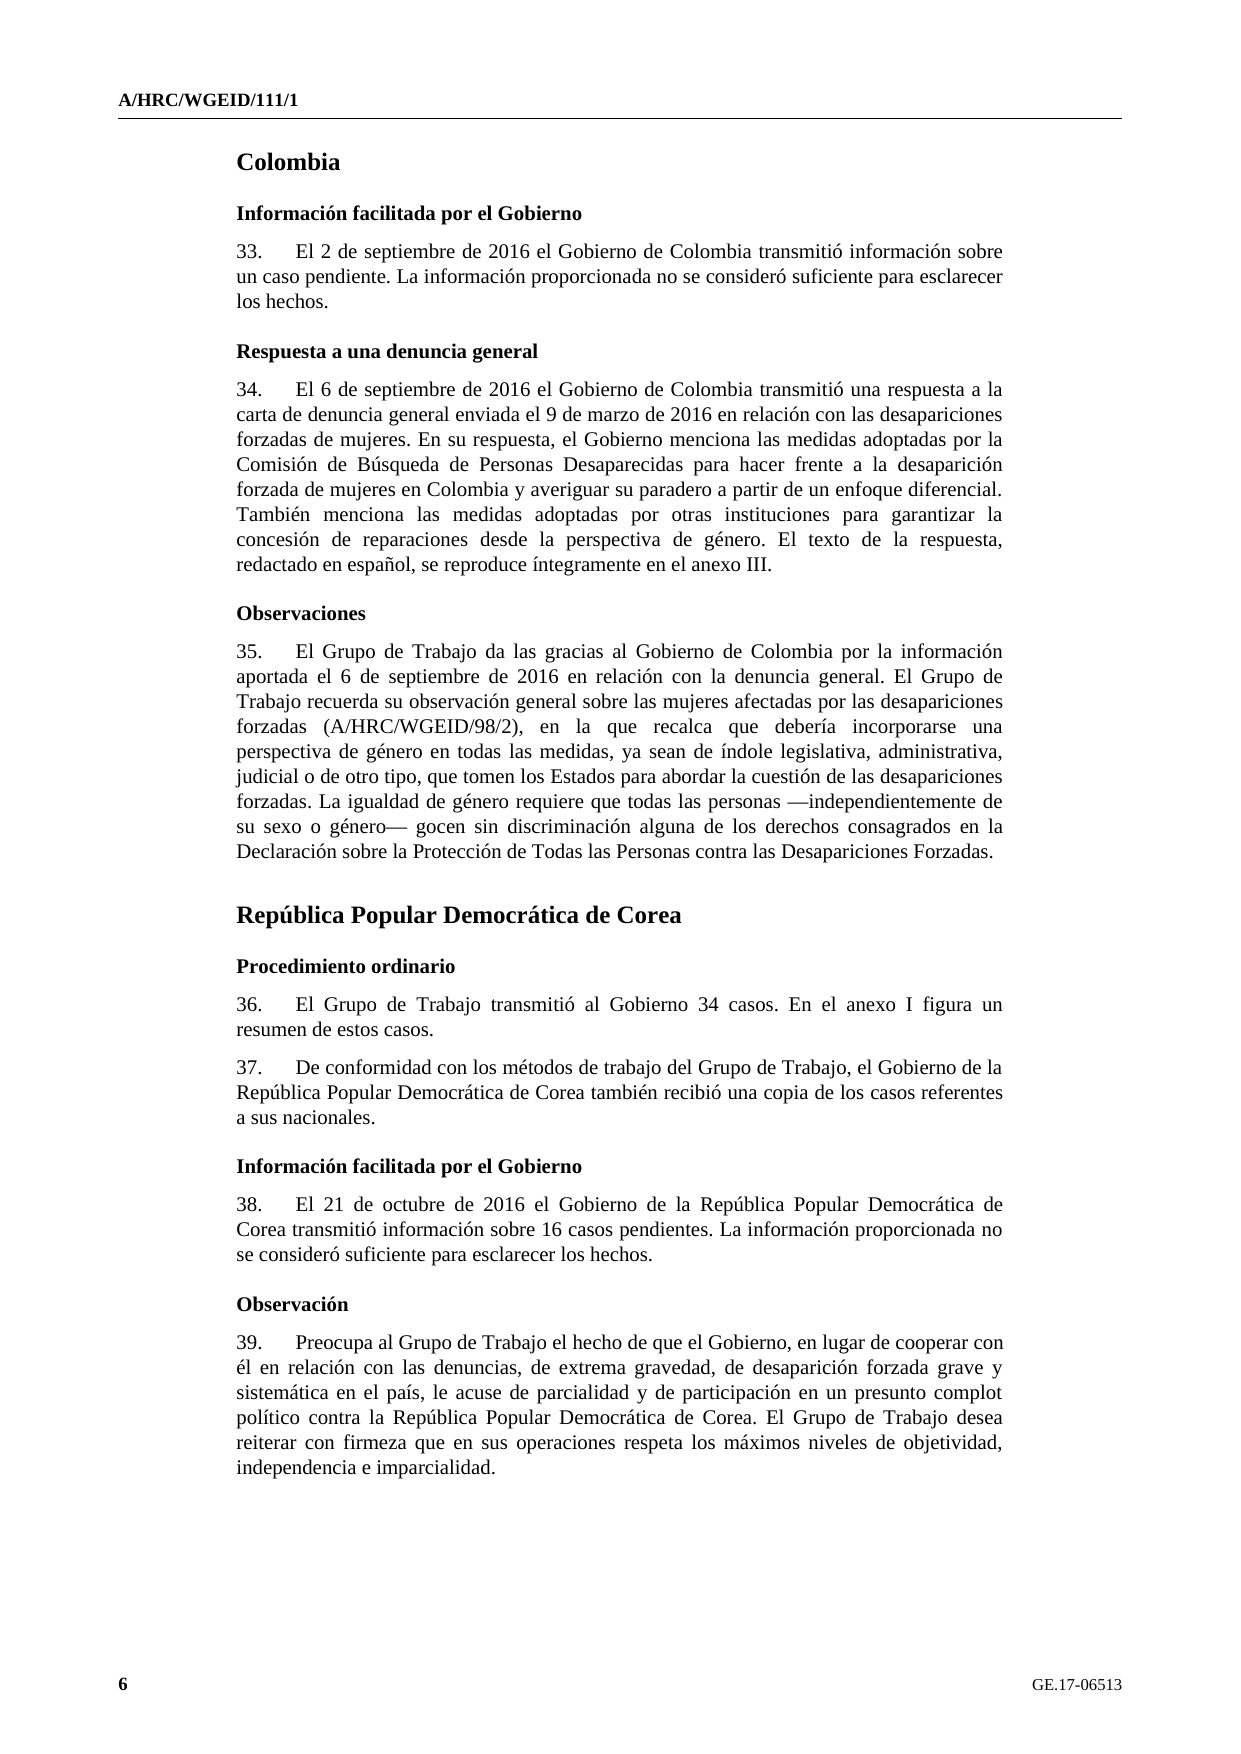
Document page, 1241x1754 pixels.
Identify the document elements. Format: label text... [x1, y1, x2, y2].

text Información facilitada por el Gobierno [118, 1154, 1004, 1179]
text 37. De conformidad con los métodos de trabajo del Grupo de Trabajo, el Gobierno de la República Popular Democrática de Corea también recibió una copia de los casos referentes a sus nacionales. [236, 1054, 1004, 1129]
text Observación [118, 1291, 1004, 1316]
text Respuesta a una denuncia general [118, 338, 1004, 363]
text Procedimiento ordinario [118, 954, 1004, 979]
text 38. El 21 de octubre de 2016 el Gobierno de la República Popular Democrática de Corea transmitió información sobre 16 casos pendientes. La información proporcionada no se consideró suficiente para esclarecer los hechos. [236, 1191, 1004, 1266]
text 33. El 2 de septiembre de 2016 el Gobierno de Colombia transmitió información sobre un caso pendiente. La información proporcionada no se consideró suficiente para esclarecer los hechos. [236, 238, 1004, 313]
text 36. El Grupo de Trabajo transmitió al Gobierno 34 casos. En el anexo I figura un resumen de estos casos. [236, 991, 1004, 1041]
text 39. Preocupa al Grupo de Trabajo el hecho de que el Gobierno, en lugar de cooperar con él en relación con las denuncias, de extrema gravedad, de desaparición forzada grave y sistemática en el país, le acuse de parcialidad y de participación en un presunto complot político contra la República Popular Democrática de Corea. El Grupo de Trabajo desea reiterar con firmeza que en sus operaciones respeta los máximos niveles de objetividad, independencia e imparcialidad. [236, 1329, 1004, 1479]
text Colombia [118, 148, 1004, 176]
text 34. El 6 de septiembre de 2016 el Gobierno de Colombia transmitió una respuesta a la carta de denuncia general enviada el 9 de marzo de 2016 en relación con las desapariciones forzadas de mujeres. En su respuesta, el Gobierno menciona las medidas adoptadas por la Comisión de Búsqueda de Personas Desaparecidas para hacer frente a la desaparición forzada de mujeres en Colombia y averiguar su paradero a partir de un enfoque diferencial. También menciona las medidas adoptadas por otras instituciones para garantizar la concesión de reparaciones desde la perspectiva de género. El texto de la respuesta, redactado en español, se reproduce íntegramente en el anexo III. [236, 376, 1004, 576]
text 35. El Grupo de Trabajo da las gracias al Gobierno de Colombia por la información aportada el 6 de septiembre de 2016 en relación con la denuncia general. El Grupo de Trabajo recuerda su observación general sobre las mujeres afectadas por las desapariciones forzadas (A/HRC/WGEID/98/2), en la que recalca que debería incorporarse una perspectiva de género en todas las medidas, ya sean de índole legislativa, administrativa, judicial o de otro tipo, que tomen los Estados para abordar la cuestión de las desapariciones forzadas. La igualdad de género requiere que todas las personas —independientemente de su sexo o género— gocen sin discriminación alguna de los derechos consagrados en la Declaración sobre la Protección de Todas las Personas contra las Desapariciones Forzadas. [236, 638, 1004, 863]
text Información facilitada por el Gobierno [118, 201, 1004, 226]
text República Popular Democrática de Corea [118, 901, 1004, 929]
text Observaciones [118, 601, 1004, 626]
